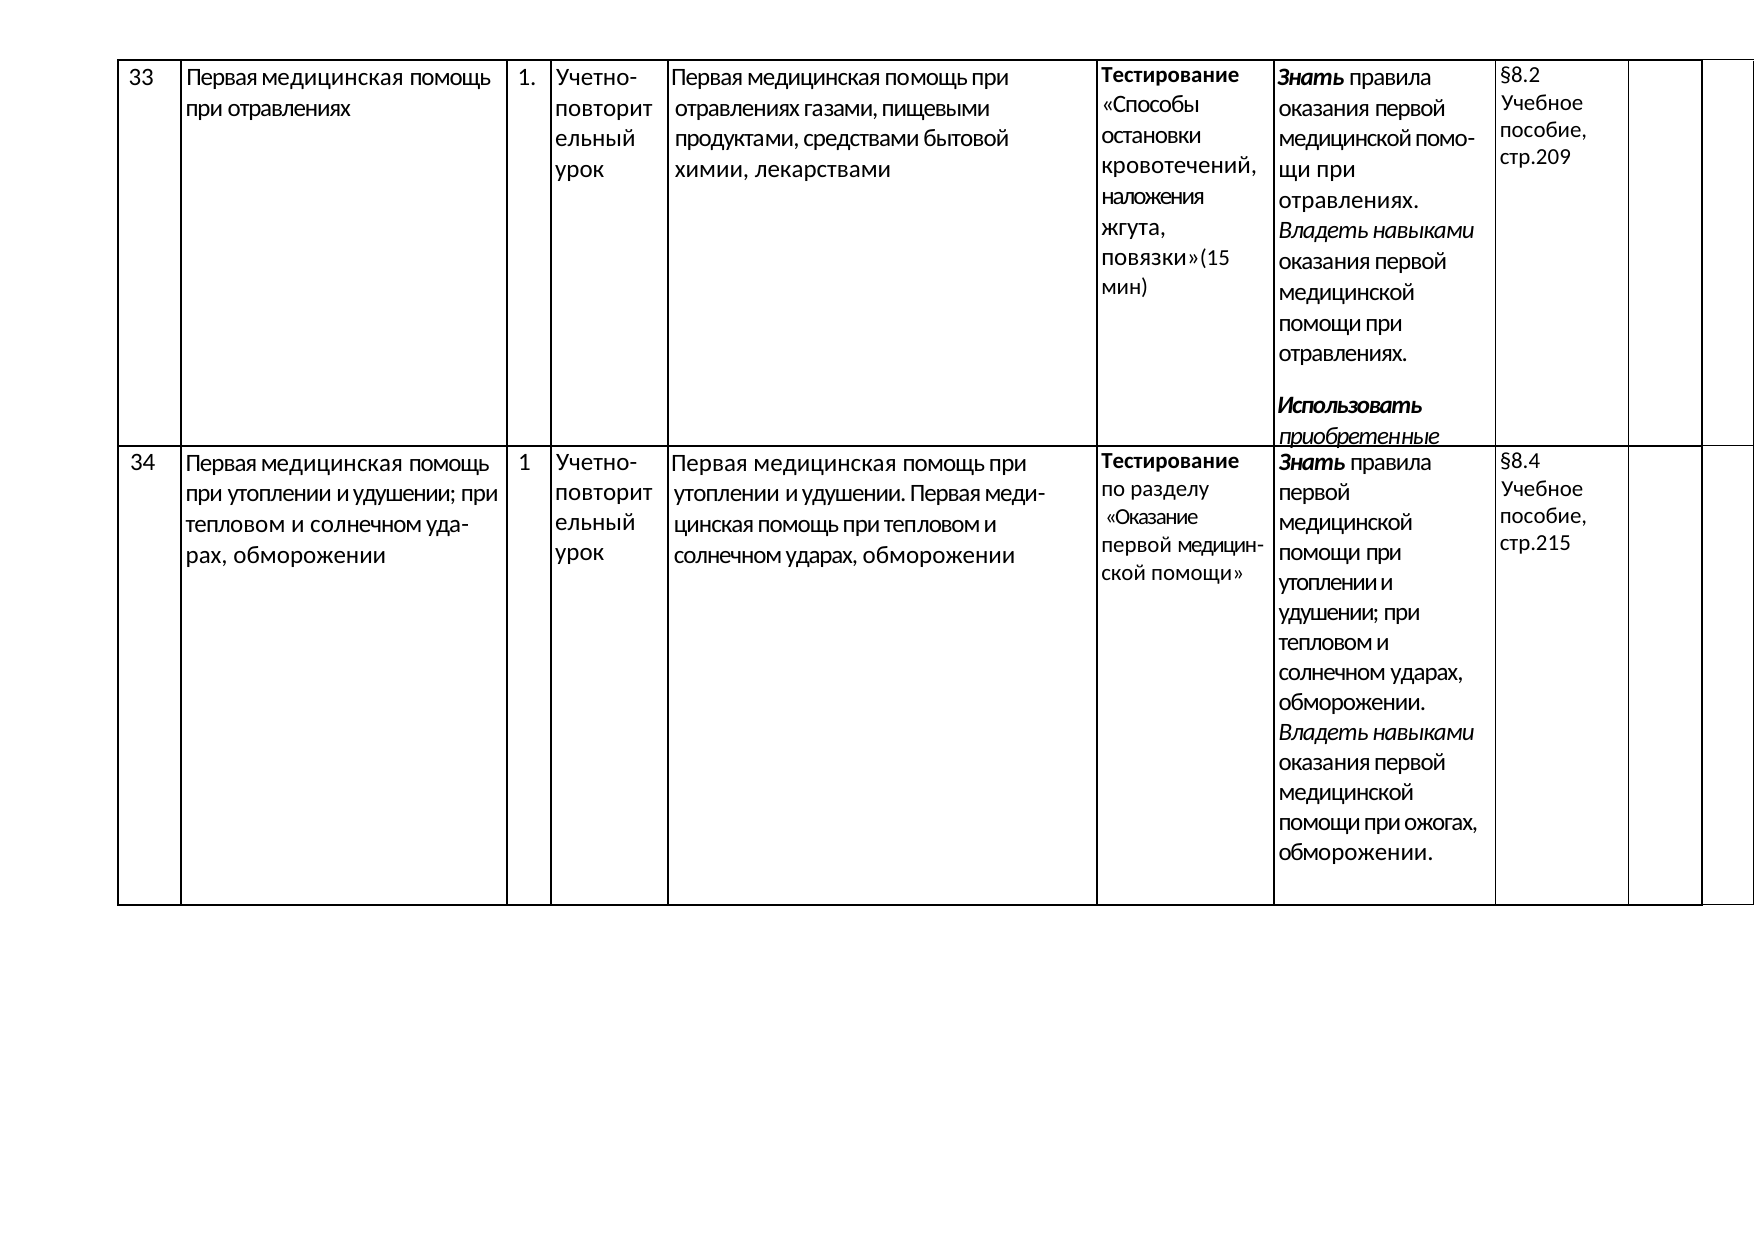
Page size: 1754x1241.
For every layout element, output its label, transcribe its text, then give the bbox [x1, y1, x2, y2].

table_cell Первая медицинская помощь при утоплении и удушении. Первая медицинская помощь при тепловом и солнечном ударах, обморожении [669, 447, 1096, 904]
table_cell §8.2 Учебное пособие, стр.209 [1496, 61, 1628, 445]
table_cell Тестирование по разделу «Оказание первой медицинской помощи» [1098, 447, 1273, 904]
table_cell [1629, 447, 1701, 904]
table_cell Первая медицинская помощь при отравлениях газами, пищевыми продуктами, средствами бытовой химии, лекарствами [669, 61, 1096, 445]
table_cell Тестирование «Способы остановки кровотечений, наложения жгута, повязки»(15 мин) [1098, 61, 1273, 445]
table_cell Первая медицинская помощь при отравлениях [182, 61, 506, 445]
table_cell Учетно-повторительный урок [552, 61, 667, 445]
table_cell [1703, 60, 1753, 445]
table_cell 1 [508, 447, 550, 904]
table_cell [552, 447, 667, 904]
table_cell 34 [119, 447, 180, 904]
table_cell [1703, 446, 1753, 904]
table_cell [1629, 61, 1701, 445]
table_cell 1. [508, 61, 550, 445]
table_cell Первая медицинская помощь при утоплении и удушении; при тепловом и солнечном ударах, обморожении [182, 447, 506, 904]
table_cell §8.4 Учебное пособие, стр.215 [1496, 447, 1628, 904]
table_cell Знать правила оказания первой медицинской помощи при отравлениях. Владеть навыками оказания первой медицинской помощи при отравлениях. Использовать приобретенные знания в повседневной жизни для обращения (вызова) в случае необходимости в соответствующие службы экстренной помощи [1275, 61, 1495, 445]
table_cell 33 [119, 61, 180, 445]
table_cell Знать правила первой медицинской помощи при утоплении и удушении; при тепловом и солнечном ударах, обморожении. Владеть навыками оказания первой медицинской помощи при ожогах, обморожении. Использовать приобретенные знания в повседневной жизни для обращения (вызова) в случае необходимости в соответствующие службы экстренной помощи [1275, 447, 1495, 904]
